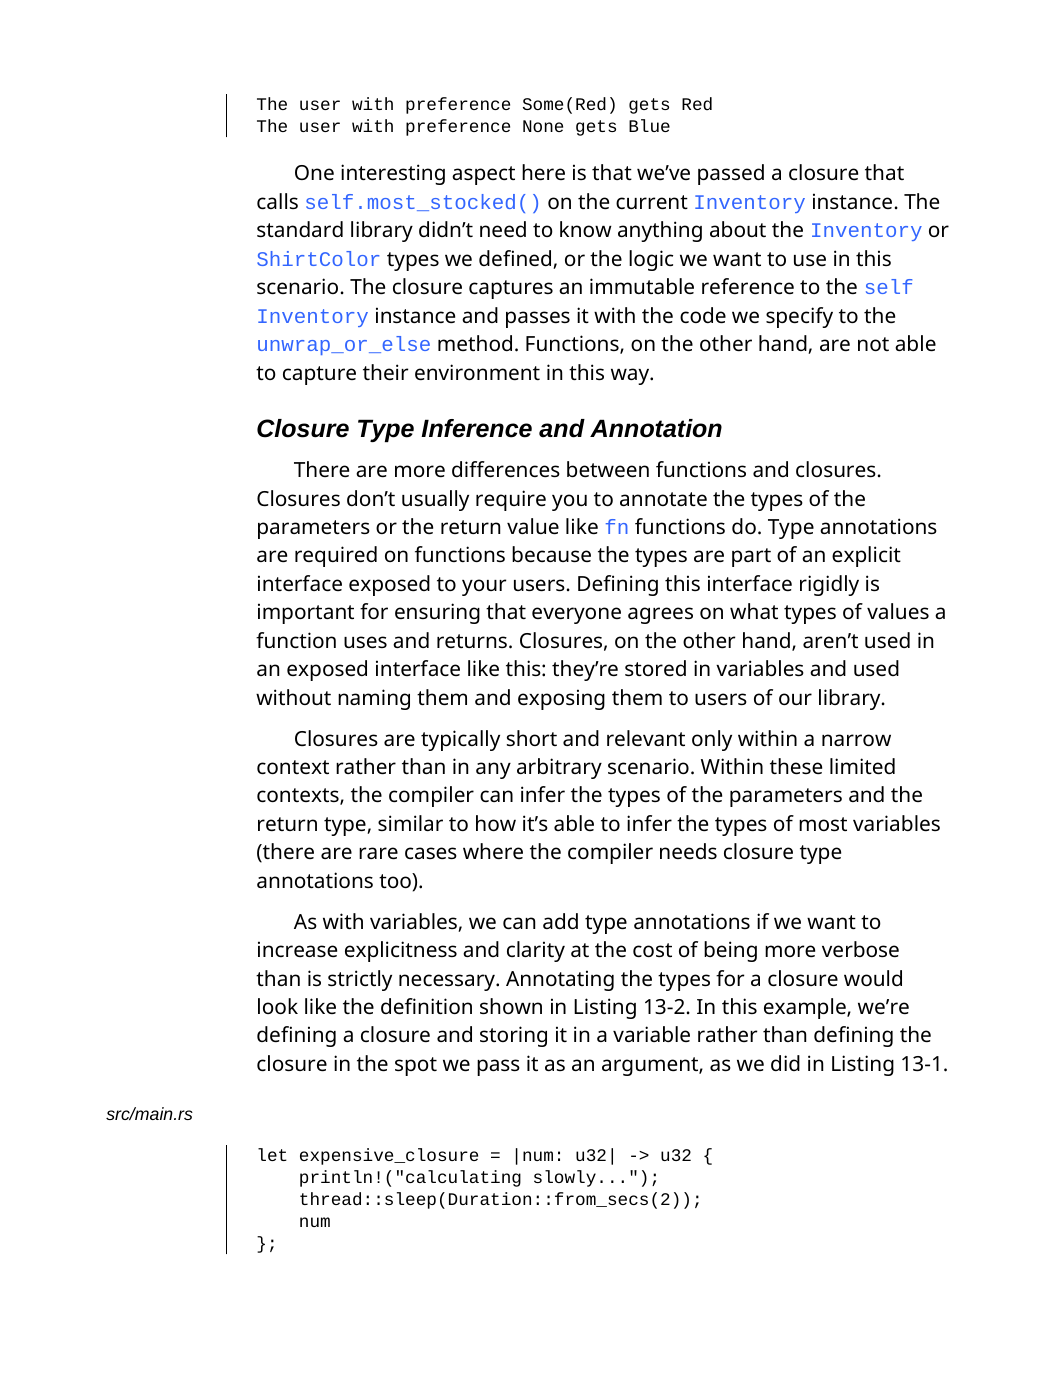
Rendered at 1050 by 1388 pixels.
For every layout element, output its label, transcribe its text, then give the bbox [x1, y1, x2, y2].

text Closures are typically short and relevant only within a narrow context rather than in any arbitrary scenario. Within these limited contexts, the compiler can infer the types of the parameters and the return type, similar to how it’s able to infer the types of most variables (there are rare cases where the compiler needs closure type annotations too). [256, 724, 950, 894]
text src/main.rs [106, 1102, 950, 1124]
text thread::sleep(Duration::from_secs(2)); [227, 1189, 950, 1211]
text As with variables, we can add type annotations if we want to increase explicitness and clarity at the cost of being more verbose than is strictly necessary. Annotating the types for a closure would look like the definition shown in Listing 13-2. In this example, we’re defining a closure and storing it in a variable rather than defining the closure in the spot we pass it as an argument, as we did in Listing 13-1. [256, 907, 950, 1077]
text let expensive_closure = |num: u32| -> u32 { [227, 1145, 950, 1167]
text There are more differences between functions and closures. Closures don’t usually require you to annotate the types of the parameters or the return value like fn functions do. Type annotations are required on functions because the types are part of an explicit interface exposed to your users. Defining this interface rigidly is important for ensuring that everyone agrees on what types of values a function uses and returns. Closures, on the other hand, aren’t used in an exposed interface like this: they’re stored in variables and used without naming them and exposing them to users of our library. [256, 455, 950, 711]
text The user with preference Some(Red) gets Red [227, 94, 950, 116]
text The user with preference None gets Blue [227, 116, 950, 137]
text }; [227, 1233, 950, 1254]
text One interesting aspect here is that we’ve passed a closure that calls self.most_stocked() on the current Inventory instance. The standard library didn’t need to know anything about the Inventory or ShirtColor types we defined, or the logic we want to use in this scenario. The closure captures an immutable reference to the self Inventory instance and passes it with the code we specify to the unwrap_or_else method. Functions, on the other hand, are not able to capture their environment in this way. [256, 158, 950, 386]
text println!("calculating slowly..."); [227, 1167, 950, 1189]
text Closure Type Inference and Annotation [256, 411, 950, 443]
text num [227, 1211, 950, 1233]
